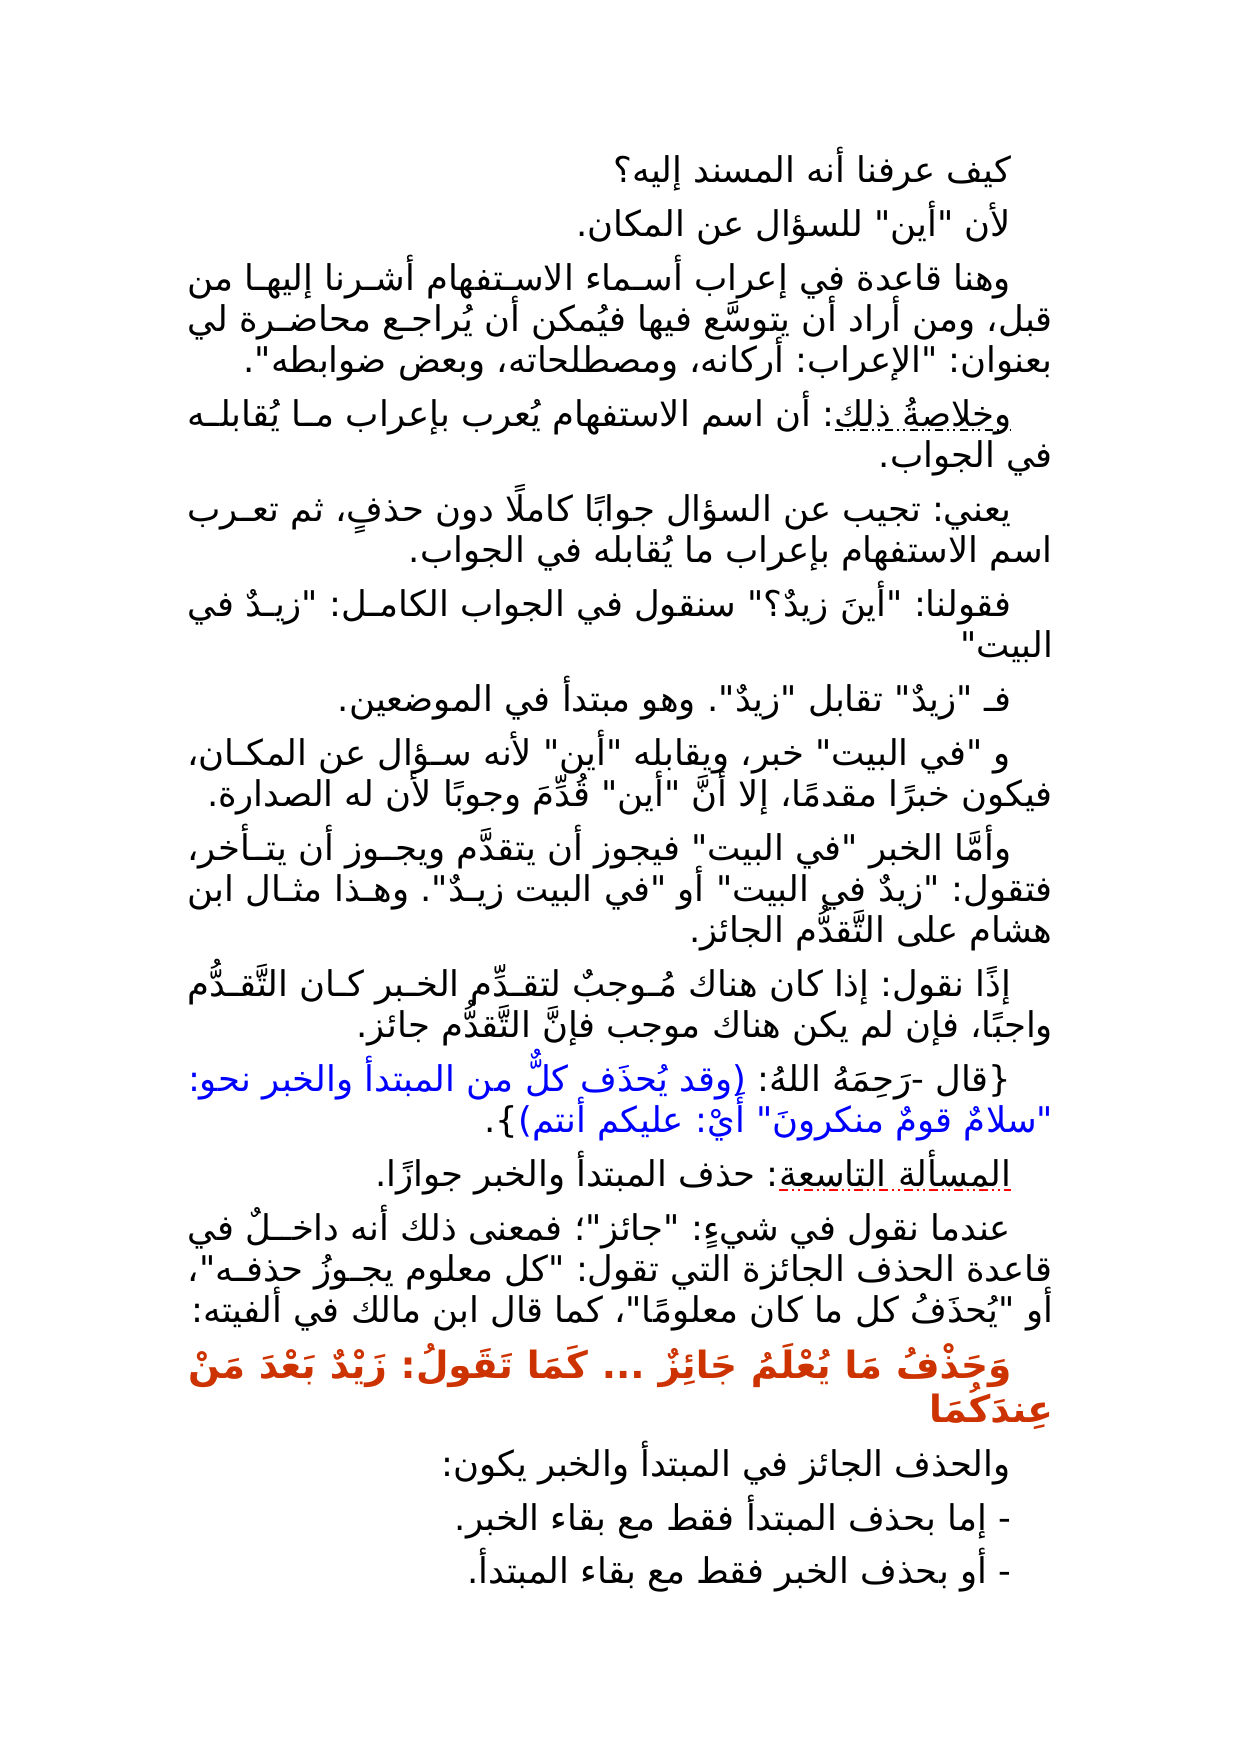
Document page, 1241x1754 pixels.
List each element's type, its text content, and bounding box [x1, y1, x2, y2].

text وأمَّا الخبر "في البيت" فيجوز أن يتقدَّم ويجوز أن يتأخر، فتقول: "زيدٌ في البيت" أو "في البيت زيدٌ". وهذا مثال ابن هشام على التَّقدُّم الجائز. [187, 827, 1053, 951]
text إذًا نقول: إذا كان هناك مُوجبٌ لتقدِّم الخبر كان التَّقدُّم واجبًا، فإن لم يكن هناك موجب فإنَّ التَّقدُّم جائز. [187, 964, 1053, 1046]
text وخلاصةُ ذلك: أن اسم الاستفهام يُعرب بإعراب ما يُقابله في الجواب. [187, 394, 1053, 476]
text فقولنا: "أينَ زيدٌ؟" سنقول في الجواب الكامل: "زيدٌ في البيت" [187, 584, 1053, 666]
text و "في البيت" خبر، ويقابله "أين" لأنه سؤال عن المكان، فيكون خبرًا مقدمًا، إلا أنَّ "أين" قُدِّمَ وجوبًا لأن له الصدارة. [187, 732, 1053, 815]
text فـ "زيدٌ" تقابل "زيدٌ". وهو مبتدأ في الموضعين. [187, 679, 1053, 720]
text لأن "أين" للسؤال عن المكان. [187, 204, 1053, 245]
text والحذف الجائز في المبتدأ والخبر يكون: [187, 1443, 1053, 1485]
text - أو بحذف الخبر فقط مع بقاء المبتدأ. [187, 1551, 1053, 1592]
text كيف عرفنا أنه المسند إليه؟ [187, 150, 1053, 191]
text {قال -رَحِمَهُ اللهُ: (وقد يُحذَف كلٌّ من المبتدأ والخبر نحو: "سلامٌ قومٌ منكرونَ" أَيْ: عليكم أنتم)}. [187, 1059, 1053, 1141]
text - إما بحذف المبتدأ فقط مع بقاء الخبر. [187, 1497, 1053, 1538]
text وَحَذْفُ مَا يُعْلَمُ جَائِزٌ ... كَمَا تَقَولُ: زَيْدٌ بَعْدَ مَنْ عِندَكُمَا [187, 1344, 1053, 1431]
text المسألة التاسعة: حذف المبتدأ والخبر جوازًا. [187, 1154, 1053, 1195]
text يعني: تجيب عن السؤال جوابًا كاملًا دون حذفٍ، ثم تعرب اسم الاستفهام بإعراب ما يُقابله في الجواب. [187, 489, 1053, 571]
text عندما نقول في شيءٍ: "جائز"؛ فمعنى ذلك أنه داخلٌ في قاعدة الحذف الجائزة التي تقول: "كل معلوم يجوزُ حذفه"، أو "يُحذَفُ كل ما كان معلومًا"، كما قال ابن مالك في ألفيته: [187, 1207, 1053, 1331]
text وهنا قاعدة في إعراب أسماء الاستفهام أشرنا إليها من قبل، ومن أراد أن يتوسَّع فيها فيُمكن أن يُراجع محاضرة لي بعنوان: "الإعراب: أركانه، ومصطلحاته، وبعض ضوابطه". [187, 257, 1053, 381]
